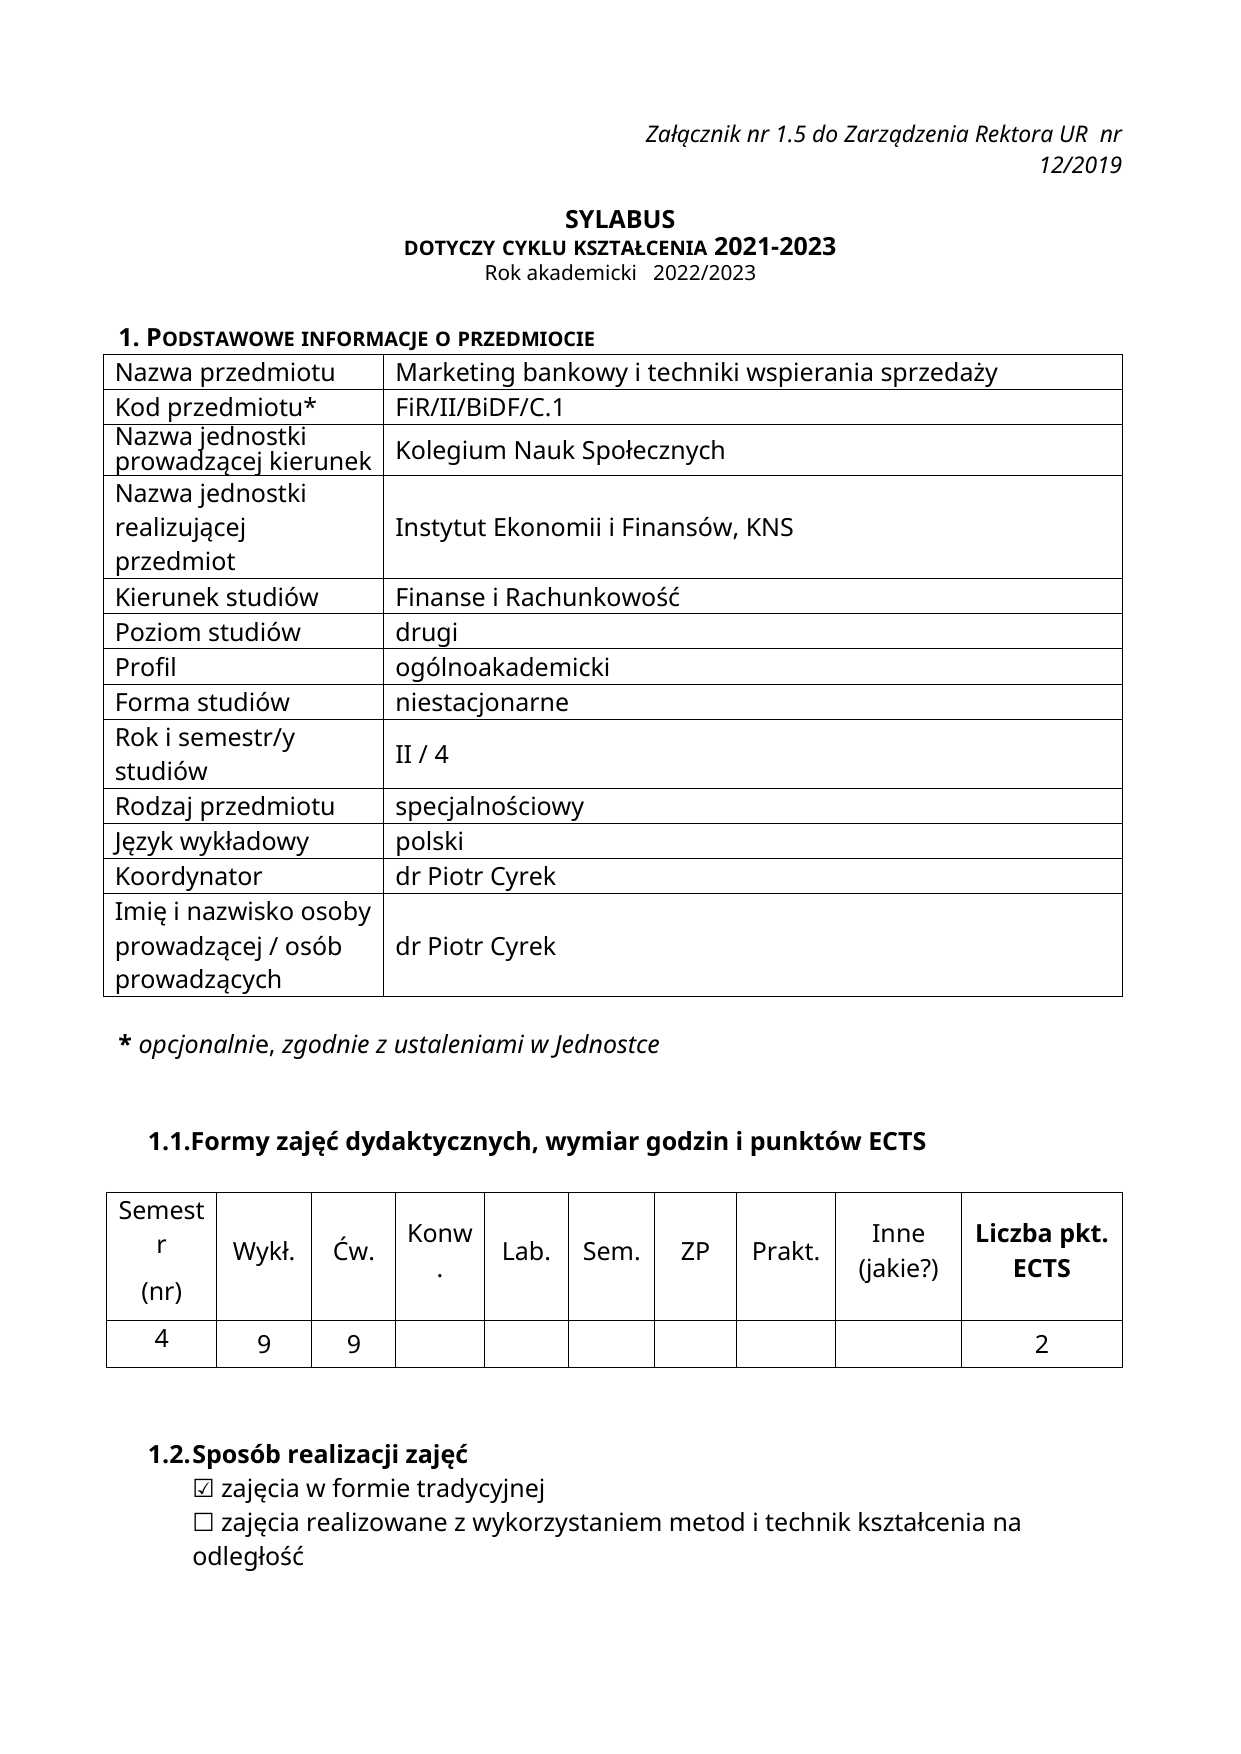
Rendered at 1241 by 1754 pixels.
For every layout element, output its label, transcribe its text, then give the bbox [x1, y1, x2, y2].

table_header Liczba pkt. ECTS [962, 1193, 1122, 1320]
table_header Semestr (nr) [107, 1193, 216, 1320]
table_cell FiR/II/BiDF/C.1 [384, 390, 1122, 424]
table_header Ćw. [312, 1193, 395, 1320]
table_cell 4 [107, 1321, 216, 1367]
table_cell Kod przedmiotu* [104, 390, 383, 424]
table_header Inne (jakie?) [836, 1193, 961, 1320]
table_cell [485, 1321, 568, 1367]
text ☐ zajęcia realizowane z wykorzystaniem metod i technik kształcenia na odległość [192, 1504, 1122, 1573]
table_cell II / 4 [384, 720, 1122, 788]
table_cell 9 [217, 1321, 311, 1367]
table_cell [836, 1321, 961, 1367]
table_cell Nazwa jednostki realizującej przedmiot [104, 476, 383, 578]
text 1.2. Sposób realizacji zajęć [148, 1436, 1122, 1471]
table_cell Język wykładowy [104, 824, 383, 858]
text Załącznik nr 1.5 do Zarządzenia Rektora UR nr 12/2019 [118, 118, 1122, 181]
table_cell specjalnościowy [384, 789, 1122, 823]
table_cell Finanse i Rachunkowość [384, 579, 1122, 613]
table_cell 2 [962, 1321, 1122, 1367]
table_cell Instytut Ekonomii i Finansów, KNS [384, 476, 1122, 578]
table_header Wykł. [217, 1193, 311, 1320]
table_cell polski [384, 824, 1122, 858]
table_header Marketing bankowy i techniki wspierania sprzedaży [384, 355, 1122, 389]
table_header Lab. [485, 1193, 568, 1320]
text Rok akademicki 2022/2023 [118, 261, 1122, 286]
table_header Nazwa przedmiotu [104, 355, 383, 389]
table_cell [396, 1321, 484, 1367]
table_cell [569, 1321, 654, 1367]
table_cell Koordynator [104, 859, 383, 893]
table_cell ogólnoakademicki [384, 649, 1122, 683]
table_header Konw. [396, 1193, 484, 1320]
table_header Prakt. [737, 1193, 835, 1320]
table_cell [655, 1321, 736, 1367]
text dotyczy cyklu kształcenia 2021-2023 [118, 236, 1122, 261]
table_cell Rodzaj przedmiotu [104, 789, 383, 823]
table_cell 9 [312, 1321, 395, 1367]
table_cell Profil [104, 649, 383, 683]
table_cell Imię i nazwisko osoby prowadzącej / osób prowadzących [104, 894, 383, 996]
text 1.1.Formy zajęć dydaktycznych, wymiar godzin i punktów ECTS [148, 1124, 1122, 1158]
table_header ZP [655, 1193, 736, 1320]
table_cell Rok i semestr/y studiów [104, 720, 383, 788]
table_cell Forma studiów [104, 685, 383, 718]
table_cell Nazwa jednostki prowadzącej kierunek [104, 425, 383, 475]
table_cell Poziom studiów [104, 614, 383, 648]
table_cell dr Piotr Cyrek [384, 859, 1122, 893]
table_cell niestacjonarne [384, 685, 1122, 718]
table_cell Kierunek studiów [104, 579, 383, 613]
table_cell dr Piotr Cyrek [384, 894, 1122, 996]
text SYLABUS [118, 201, 1122, 236]
table_cell Kolegium Nauk Społecznych [384, 425, 1122, 475]
text ☑ zajęcia w formie tradycyjnej [192, 1471, 1122, 1504]
text 1. Podstawowe informacje o przedmiocie [118, 319, 1122, 354]
table_cell drugi [384, 614, 1122, 648]
table_header Sem. [569, 1193, 654, 1320]
table_cell [737, 1321, 835, 1367]
text * opcjonalnie, zgodnie z ustaleniami w Jednostce [118, 1026, 1122, 1061]
